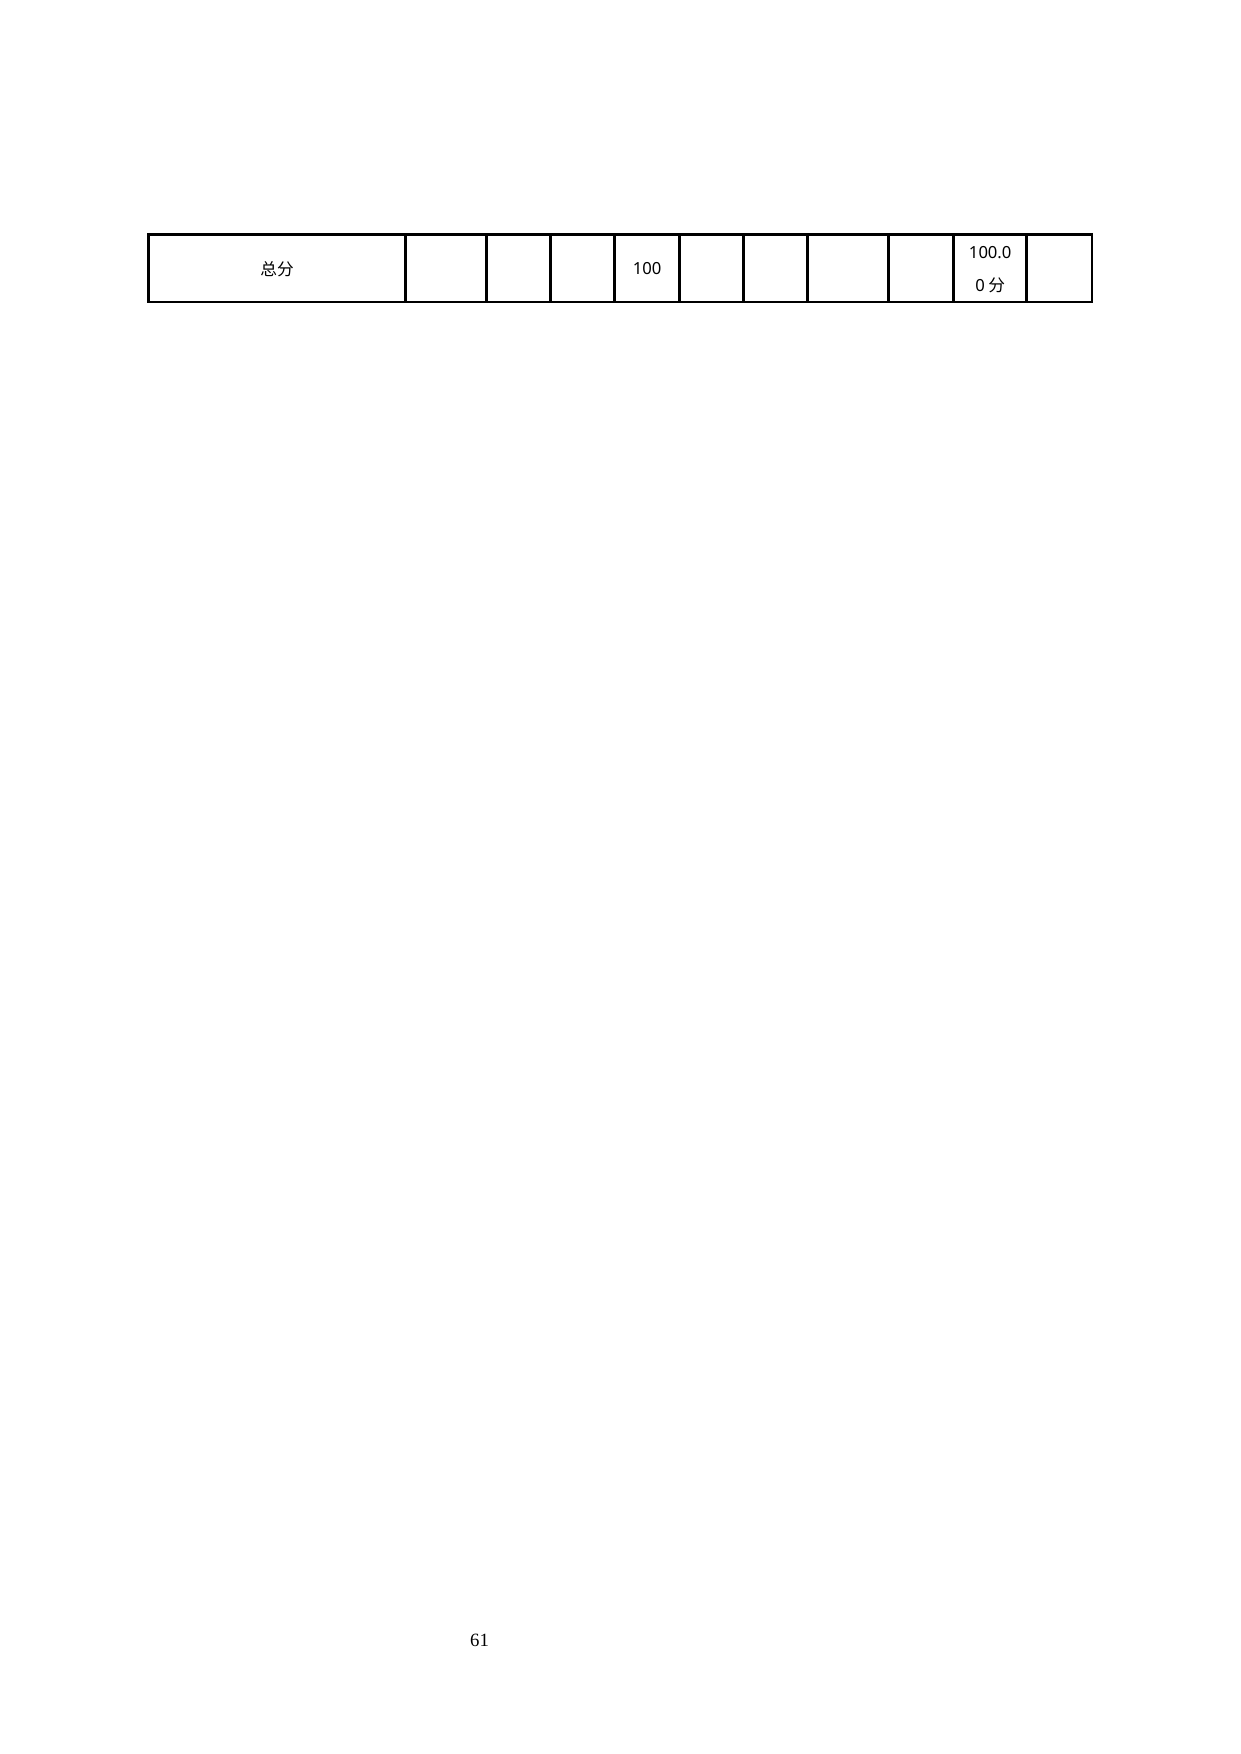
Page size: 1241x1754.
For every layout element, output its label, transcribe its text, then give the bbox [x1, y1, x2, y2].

table_cell [745, 236, 806, 301]
table_cell [552, 236, 613, 301]
table_cell [890, 236, 952, 301]
table_cell 总分 [150, 236, 404, 301]
table_cell [488, 236, 549, 301]
table_cell [407, 236, 485, 301]
table_cell [681, 236, 742, 301]
table_cell [809, 236, 887, 301]
table_cell 100.00分 [955, 236, 1025, 301]
table_cell 100 [616, 236, 678, 301]
table_cell [1028, 236, 1091, 301]
